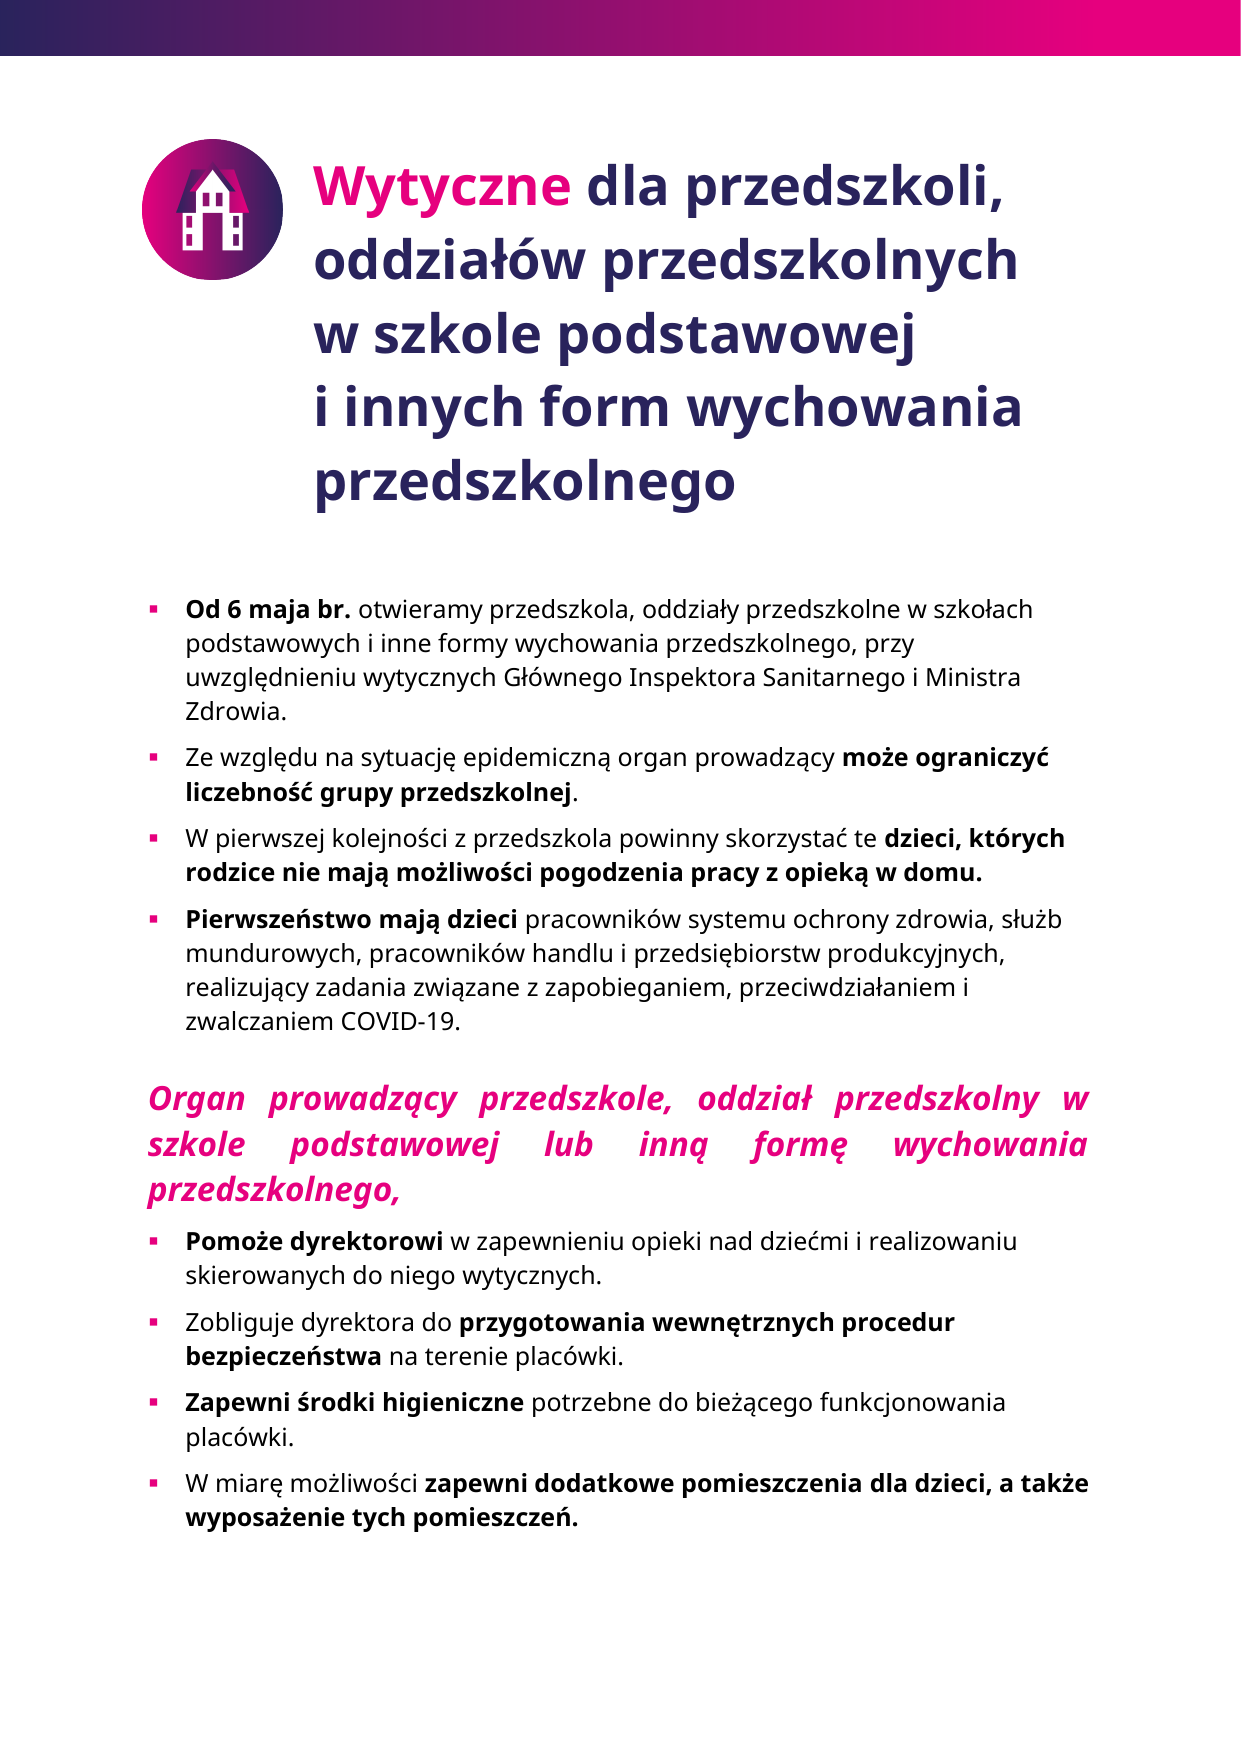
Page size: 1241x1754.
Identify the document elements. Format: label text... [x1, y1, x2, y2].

text Pomoże dyrektorowi w zapewnieniu opieki nad dziećmi i realizowaniu skierowanych do niego wytycznych. [148, 1224, 1093, 1292]
text W pierwszej kolejności z przedszkola powinny skorzystać te dzieci, których rodzice nie mają możliwości pogodzenia pracy z opieką w domu. [148, 821, 1093, 889]
text Zobliguje dyrektora do przygotowania wewnętrznych procedur bezpieczeństwa na terenie placówki. [148, 1304, 1093, 1373]
picture [142, 139, 283, 280]
text Wytyczne dla przedszkoli, oddziałów przedszkolnych w szkole podstawowej i innych form wychowania przedszkolnego [313, 148, 1093, 516]
text W miarę możliwości zapewni dodatkowe pomieszczenia dla dzieci, a także wyposażenie tych pomieszczeń. [148, 1466, 1093, 1534]
text Od 6 maja br. otwieramy przedszkola, oddziały przedszkolne w szkołach podstawowych i inne formy wychowania przedszkolnego, przy uwzględnieniu wytycznych Głównego Inspektora Sanitarnego i Ministra Zdrowia. [148, 591, 1093, 728]
subtitle Organ prowadzący przedszkole, oddział przedszkolny w szkole podstawowej lub inną formę wychowania przedszkolnego, [148, 1075, 1093, 1211]
text Zapewni środki higieniczne potrzebne do bieżącego funkcjonowania placówki. [148, 1385, 1093, 1453]
text Pierwszeństwo mają dzieci pracowników systemu ochrony zdrowia, służb mundurowych, pracowników handlu i przedsiębiorstw produkcyjnych, realizujący zadania związane z zapobieganiem, przeciwdziałaniem i zwalczaniem COVID-19. [148, 901, 1093, 1038]
text Ze względu na sytuację epidemiczną organ prowadzący może ograniczyć liczebność grupy przedszkolnej. [148, 740, 1093, 808]
